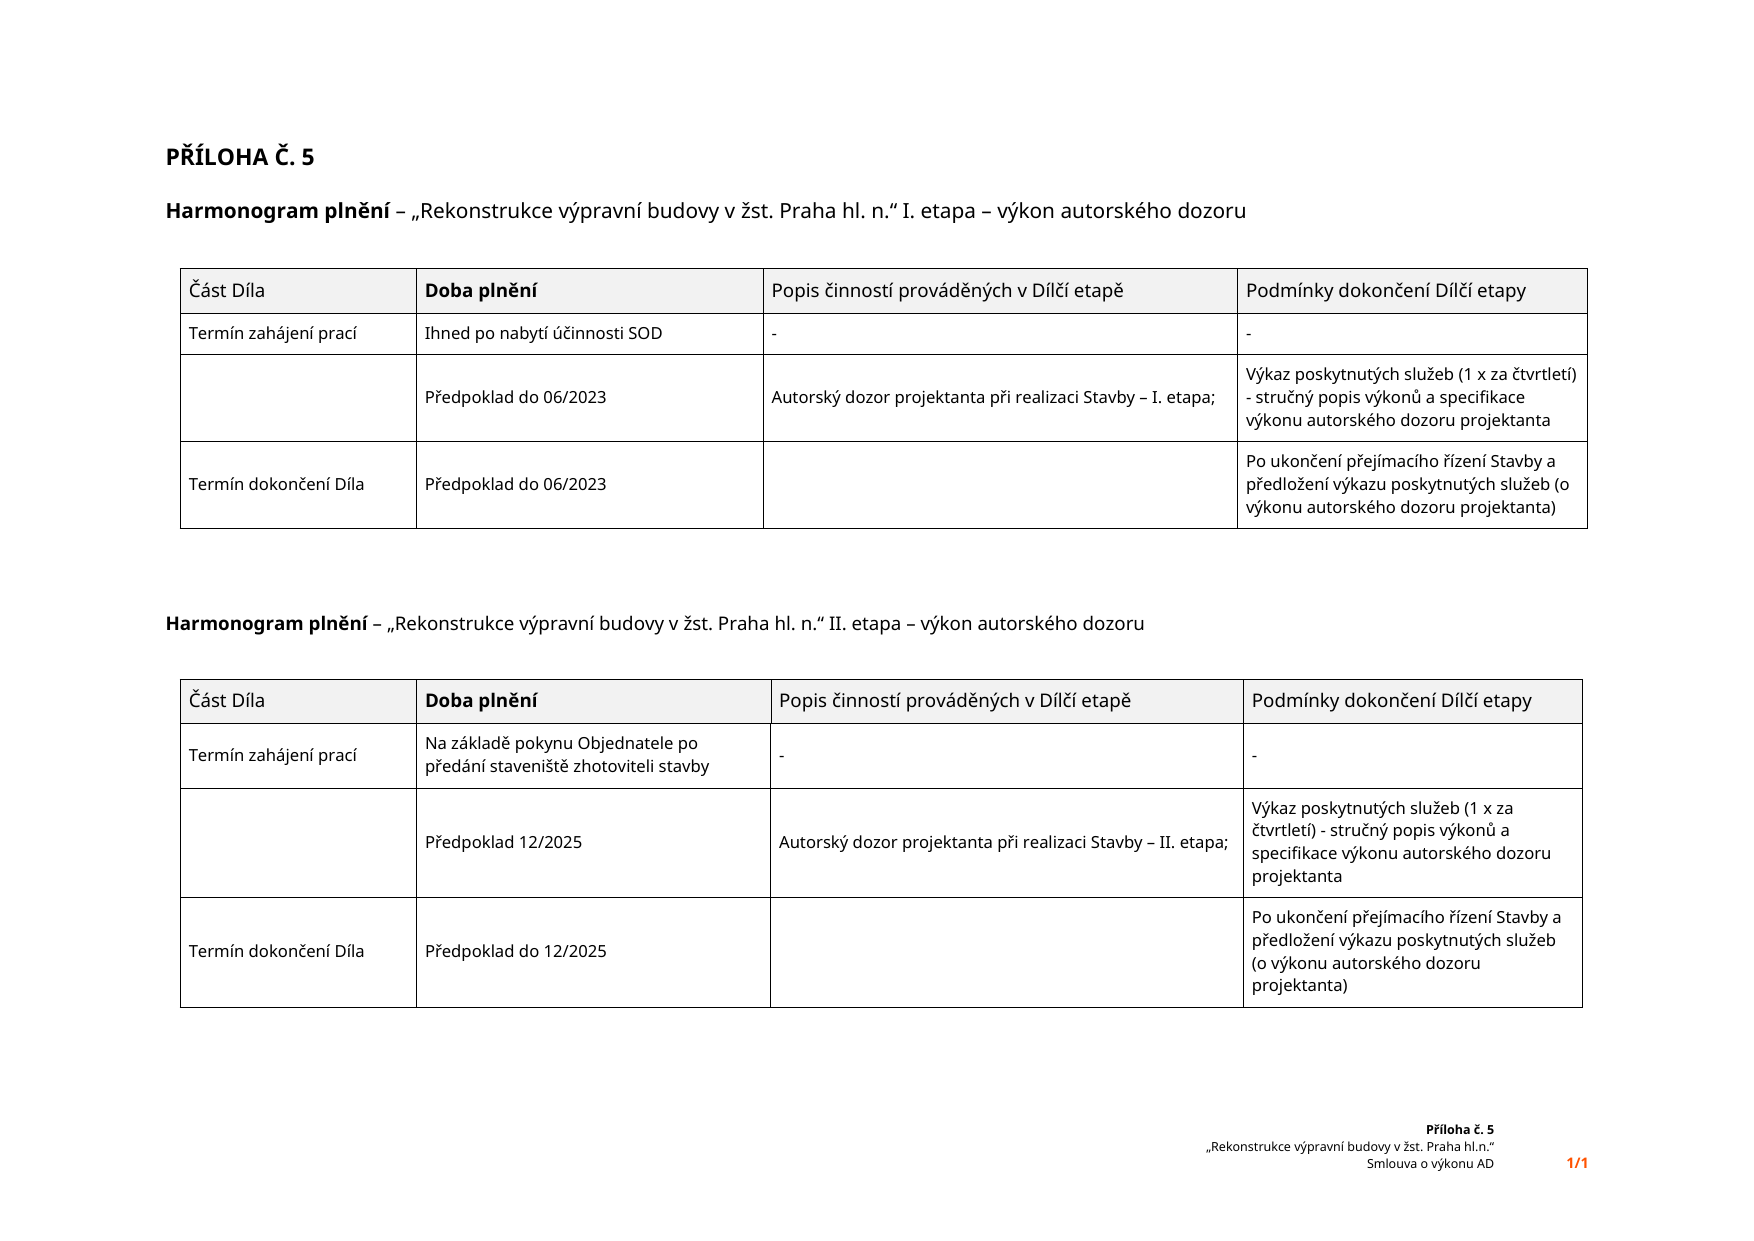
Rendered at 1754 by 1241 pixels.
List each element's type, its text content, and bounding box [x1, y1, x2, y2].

table_cell Předpoklad do 12/2025 [417, 898, 770, 1007]
table_header Popis činností prováděných v Dílčí etapě [764, 269, 1237, 313]
table_header Část Díla [181, 269, 416, 313]
table_cell Termín zahájení prací [181, 724, 416, 787]
table_cell - [764, 314, 1237, 354]
table_cell Výkaz poskytnutých služeb (1 x za čtvrtletí) - stručný popis výkonů a specifikace výkonu autorského dozoru projektanta [1238, 355, 1587, 441]
table_cell Předpoklad 12/2025 [417, 789, 770, 897]
table_cell Termín zahájení prací [181, 314, 416, 354]
table_cell [181, 355, 416, 441]
table_header Doba plnění [417, 269, 763, 313]
table_cell - [771, 724, 1243, 787]
text Harmonogram plnění – „Rekonstrukce výpravní budovy v žst. Praha hl. n.“ I. etapa – výkon autorského dozoru [165, 197, 1588, 225]
table_cell Ihned po nabytí účinnosti SOD [417, 314, 763, 354]
table_cell Termín dokončení Díla [181, 898, 416, 1007]
table_cell [181, 789, 416, 897]
table_cell - [1238, 314, 1587, 354]
table_cell Autorský dozor projektanta při realizaci Stavby – I. etapa; [764, 355, 1237, 441]
table_header Podmínky dokončení Dílčí etapy [1244, 680, 1582, 723]
text Harmonogram plnění – „Rekonstrukce výpravní budovy v žst. Praha hl. n.“ II. etapa – výkon autorského dozoru [165, 610, 1588, 636]
table_cell [764, 442, 1237, 528]
table_cell Na základě pokynu Objednatele po předání staveniště zhotoviteli stavby [417, 724, 770, 787]
table_header Doba plnění [417, 680, 771, 723]
table_cell Po ukončení přejímacího řízení Stavby a předložení výkazu poskytnutých služeb (o výkonu autorského dozoru projektanta) [1238, 442, 1587, 528]
table_header Popis činností prováděných v Dílčí etapě [772, 680, 1243, 723]
text Příloha č. 5 [165, 141, 1588, 173]
table_cell Předpoklad do 06/2023 [417, 442, 763, 528]
table_cell Autorský dozor projektanta při realizaci Stavby – II. etapa; [771, 789, 1243, 897]
table_cell Výkaz poskytnutých služeb (1 x za čtvrtletí) - stručný popis výkonů a specifikace výkonu autorského dozoru projektanta [1244, 789, 1582, 897]
table_cell Po ukončení přejímacího řízení Stavby a předložení výkazu poskytnutých služeb (o výkonu autorského dozoru projektanta) [1244, 898, 1582, 1007]
table_cell Předpoklad do 06/2023 [417, 355, 763, 441]
table_header Část Díla [181, 680, 416, 723]
table_cell [771, 898, 1243, 1007]
table_cell Termín dokončení Díla [181, 442, 416, 528]
table_cell - [1244, 724, 1582, 787]
table_header Podmínky dokončení Dílčí etapy [1238, 269, 1587, 313]
